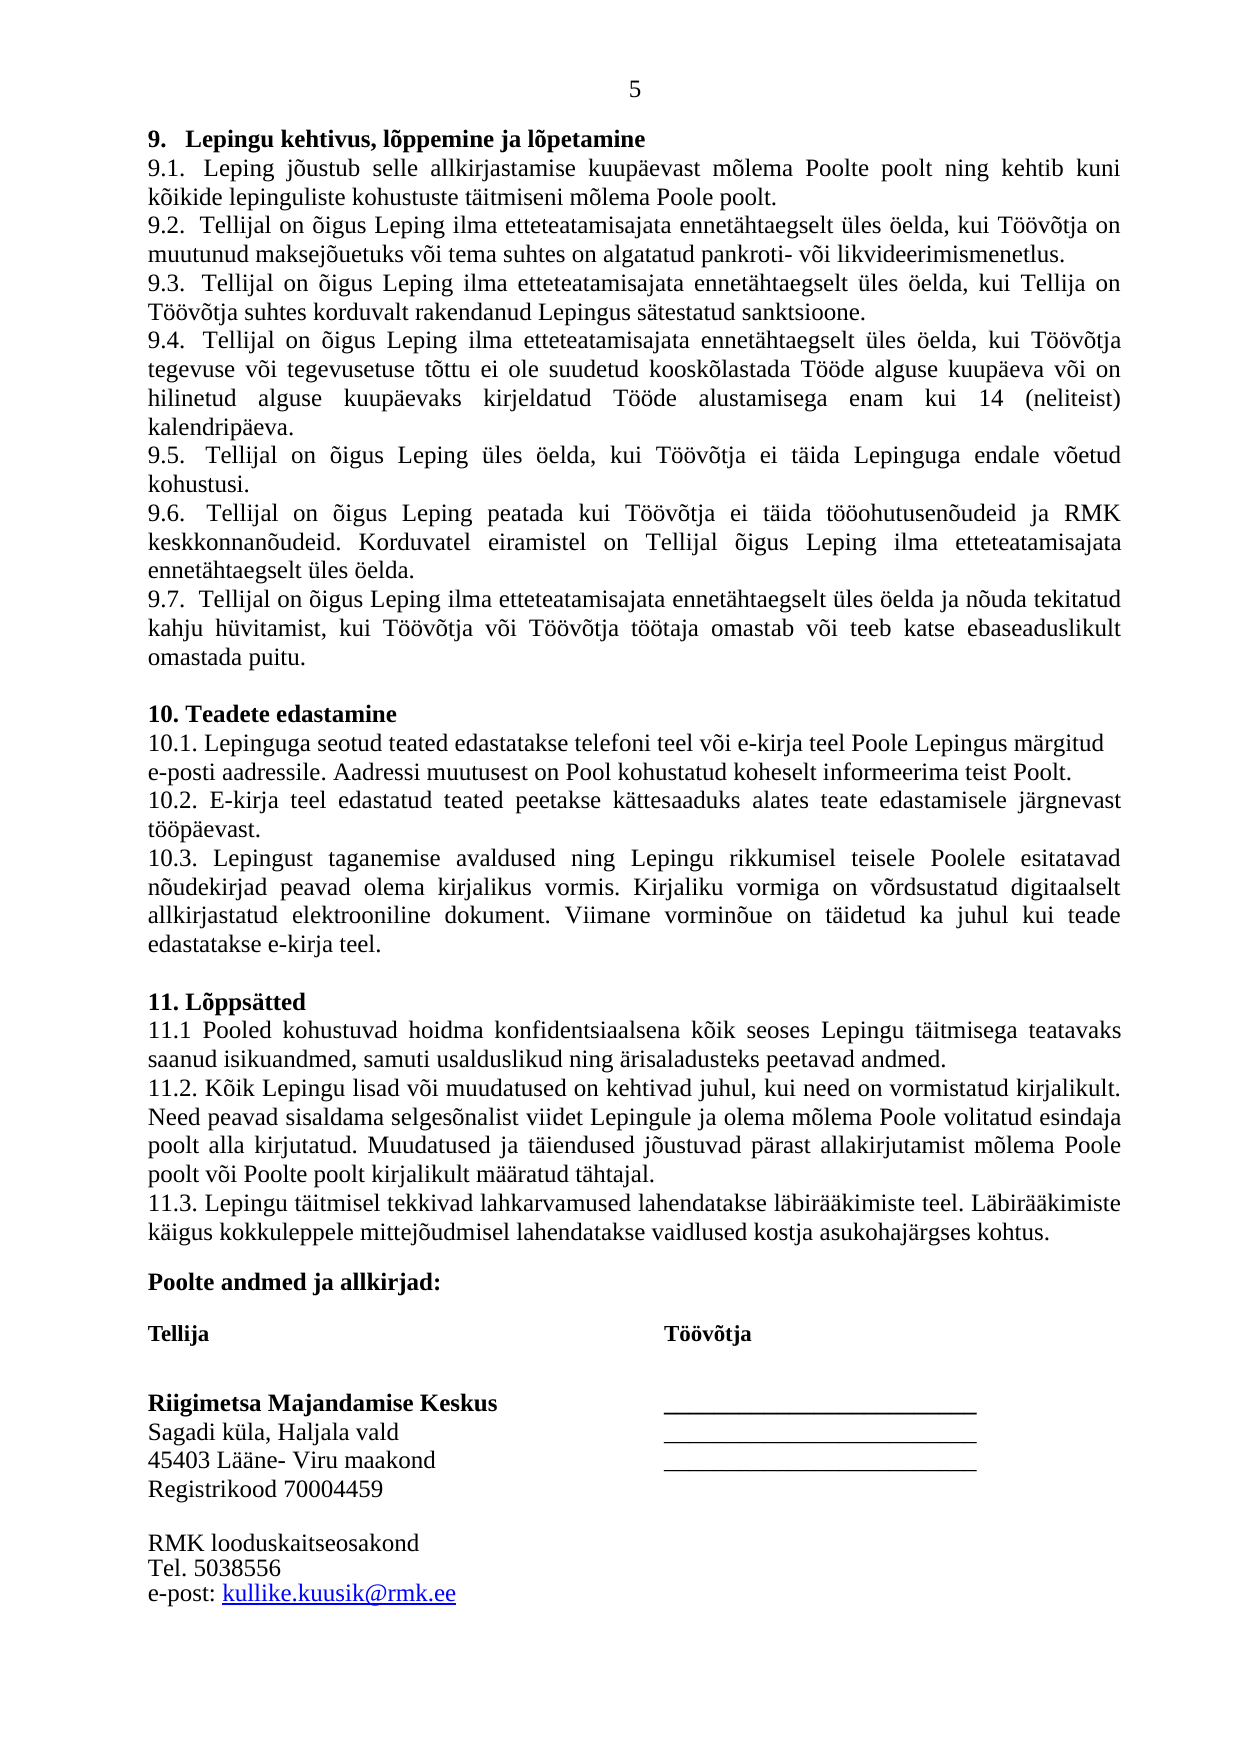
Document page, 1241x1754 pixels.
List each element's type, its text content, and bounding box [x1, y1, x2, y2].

list Tellijal on õigus Leping ilma etteteatamisajata ennetähtaegselt üles öelda, kui Tellija on Töövõtja suhtes korduvalt rakendanud Lepingus sätestatud sanktsioone. [148, 268, 1122, 325]
text 10.3. Lepingust taganemise avaldused ning Lepingu rikkumisel teisele Poolele esitatavad nõudekirjad peavad olema kirjalikus vormis. Kirjaliku vormiga on võrdsustatud digitaalselt allkirjastatud elektrooniline dokument. Viimane vorminõue on täidetud ka juhul kui teade edastatakse e-kirja teel. [148, 843, 1122, 958]
text 11. Lõppsätted [148, 987, 1122, 1015]
text Tel. 5038556 [148, 1557, 1122, 1582]
text 11.3. Lepingu täitmisel tekkivad lahkarvamused lahendatakse läbirääkimiste teel. Läbirääkimiste käigus kokkuleppele mittejõudmisel lahendatakse vaidlused kostja asukohajärgses kohtus. [148, 1188, 1122, 1245]
text Poolte andmed ja allkirjad: [148, 1270, 1122, 1295]
text e-post: kullike.kuusik@rmk.ee [148, 1582, 1122, 1607]
text 11.1 Pooled kohustuvad hoidma konfidentsiaalsena kõik seoses Lepingu täitmisega teatavaks saanud isikuandmed, samuti usalduslikud ning ärisaladusteks peetavad andmed. [148, 1015, 1122, 1073]
list Tellijal on õigus Leping peatada kui Töövõtja ei täida tööohutusenõudeid ja keskkonnanõudeid. Korduvatel eiramistel on Tellijal õigus Leping ilma etteteatamisajata ennetähtaegselt üles öelda. [148, 498, 1122, 584]
list Tellijal on õigus Leping ilma etteteatamisajata ennetähtaegselt üles öelda, kui Töövõtja tegevuse või tegevusetuse tõttu ei ole suudetud kooskõlastada Tööde alguse kuupäeva või on hilinetud alguse kuupäevaks kirjeldatud Tööde alustamisega enam kui 14 (neliteist) kalendripäeva. [148, 325, 1122, 440]
text Riigimetsa Majandamise Keskus _________________________ [148, 1388, 1122, 1417]
text 11.2. Kõik Lepingu lisad või muudatused on kehtivad juhul, kui need on vormistatud kirjalikult. Need peavad sisaldama selgesõnalist viidet Lepingule ja olema mõlema Poole volitatud esindaja poolt alla kirjutatud. Muudatused ja täiendused jõustuvad pärast allakirjutamist mõlema Poole poolt või Poolte poolt kirjalikult määratud tähtajal. [148, 1073, 1122, 1188]
text 45403 Lääne- Viru maakond _________________________ [148, 1446, 1122, 1474]
subtitle Tellija Töövõtja [148, 1320, 1122, 1347]
text Sagadi küla, Haljala vald _________________________ [148, 1417, 1122, 1446]
text RMK looduskaitseosakond [148, 1532, 1122, 1557]
text 10. Teadete edastamine [148, 699, 1122, 728]
list Tellijal on õigus Leping ilma etteteatamisajata ennetähtaegselt üles öelda, kui Töövõtja on muutunud maksejõuetuks või tema suhtes on algatatud pankroti- või likvideerimismenetlus. [148, 210, 1122, 268]
list Lepingu kehtivus, lõppemine ja lõpetamine [148, 124, 1122, 153]
text e-posti aadressile. Aadressi muutusest on Pool kohustatud koheselt informeerima teist Poolt. [148, 757, 1122, 785]
list Tellijal on õigus Leping üles öelda, kui Töövõtja ei täida Lepinguga endale võetud kohustusi. [148, 440, 1122, 498]
text 10.1. Lepinguga seotud teated edastatakse telefoni teel või e-kirja teel Poole Lepingus märgitud [148, 728, 1122, 757]
text 10.2. E-kirja teel edastatud teated peetakse kättesaaduks alates teate edastamisele järgnevast tööpäevast. [148, 785, 1122, 843]
list Tellijal on õigus Leping ilma etteteatamisajata ennetähtaegselt üles öelda ja nõuda tekitatud kahju hüvitamist, kui Töövõtja või Töövõtja töötaja omastab või teeb katse ebaseaduslikult omastada puitu. [148, 584, 1122, 670]
list Leping jõustub selle allkirjastamise kuupäevast mõlema Poolte poolt ning kehtib kuni kõikide lepinguliste kohustuste täitmiseni mõlema Poole poolt. [148, 153, 1122, 210]
text Registrikood 70004459 [148, 1474, 1122, 1503]
